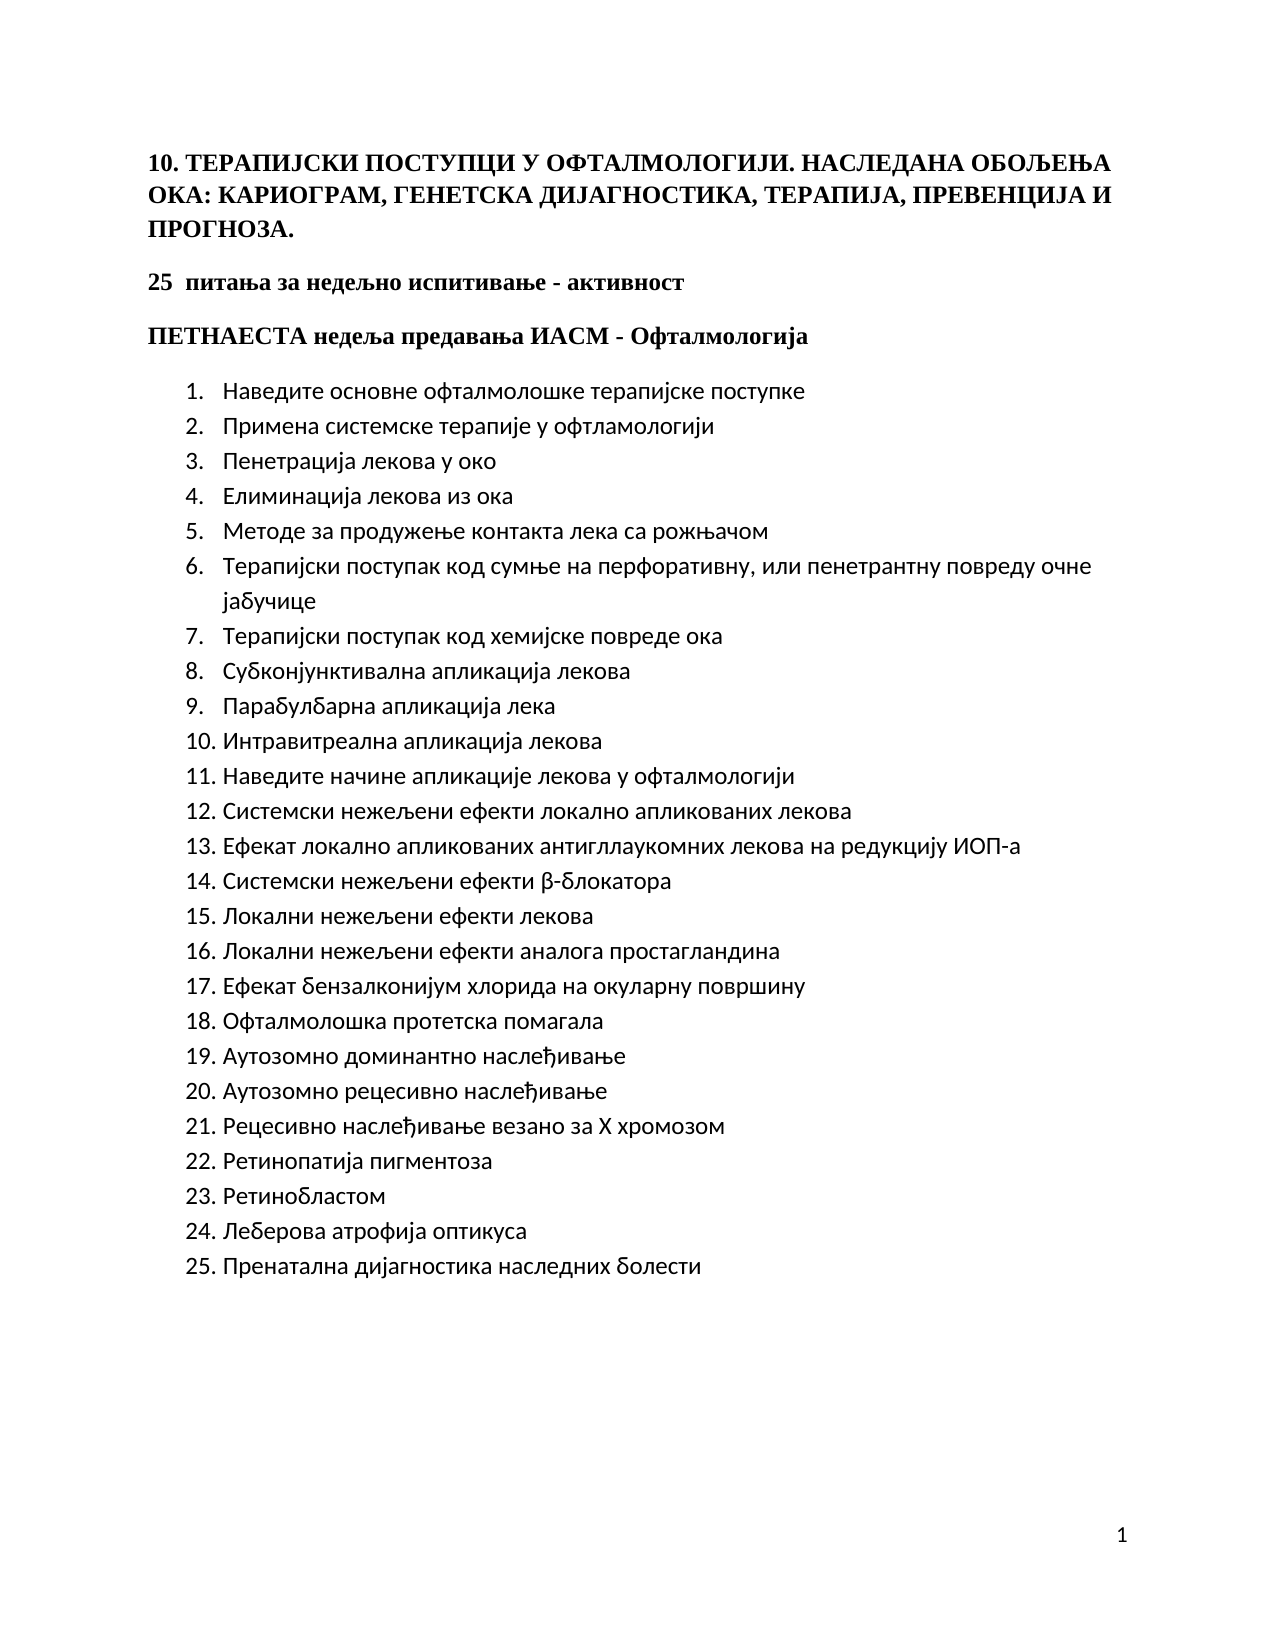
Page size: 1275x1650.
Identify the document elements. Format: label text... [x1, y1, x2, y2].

list Терапијски поступак код сумње на перфоративну, или пенетрантну повреду очне јабучице [185, 550, 1127, 616]
list Локални нежељени ефекти лекова [185, 900, 1127, 931]
text ПЕТНАЕСТА недеља предавања ИАСМ - Офталмологија [148, 321, 1127, 350]
list Примена системске терапије у офтламологији [185, 410, 1127, 441]
list Локални нежељени ефекти аналога простагландина [185, 935, 1127, 966]
list Ефекат бензалконијум хлорида на окуларну површину [185, 970, 1127, 1001]
text 10. ТЕРАПИЈСКИ ПОСТУПЦИ У ОФТАЛМОЛОГИЈИ. НАСЛЕДАНА ОБОЉЕЊА ОКА: КАРИОГРАМ, ГЕНЕТСКА ДИЈАГНОСТИКА, ТЕРАПИЈА, ПРЕВЕНЦИЈА И ПРОГНОЗА. [148, 148, 1127, 242]
list Системски нежељени ефекти β-блокатора [185, 865, 1127, 896]
list Елиминација лекова из ока [185, 480, 1127, 511]
list Ретинобластом [185, 1180, 1127, 1211]
list Субконјунктивална апликација лекова [185, 655, 1127, 686]
list Ретинопатија пигментоза [185, 1145, 1127, 1176]
list Пенетрација лекова у око [185, 445, 1127, 476]
list Аутозомно доминантно наслеђивање [185, 1040, 1127, 1071]
list Пренатална дијагностика наследних болести [185, 1250, 1127, 1281]
list Наведите основне офталмолошке терапијске поступке [185, 375, 1127, 406]
list Терапијски поступак код хемијске повреде ока [185, 620, 1127, 651]
list Офталмолошка протетска помагала [185, 1005, 1127, 1036]
list Системски нежељени ефекти локално апликованих лекова [185, 795, 1127, 826]
list Леберова атрофија оптикуса [185, 1215, 1127, 1246]
list Методе за продужење контакта лека са рожњачом [185, 515, 1127, 546]
text 25 питања за недељно испитивање - активност [148, 267, 1127, 296]
list Ефекат локално апликованих антигллаукомних лекова на редукцију ИОП-а [185, 830, 1127, 861]
list Аутозомно рецесивно наслеђивање [185, 1075, 1127, 1106]
list Интравитреална апликација лекова [185, 725, 1127, 756]
list Парабулбарна апликација лека [185, 690, 1127, 721]
list Наведите начине апликације лекова у офталмологији [185, 760, 1127, 791]
list Рецесивно наслеђивање везано за X хромозом [185, 1110, 1127, 1141]
